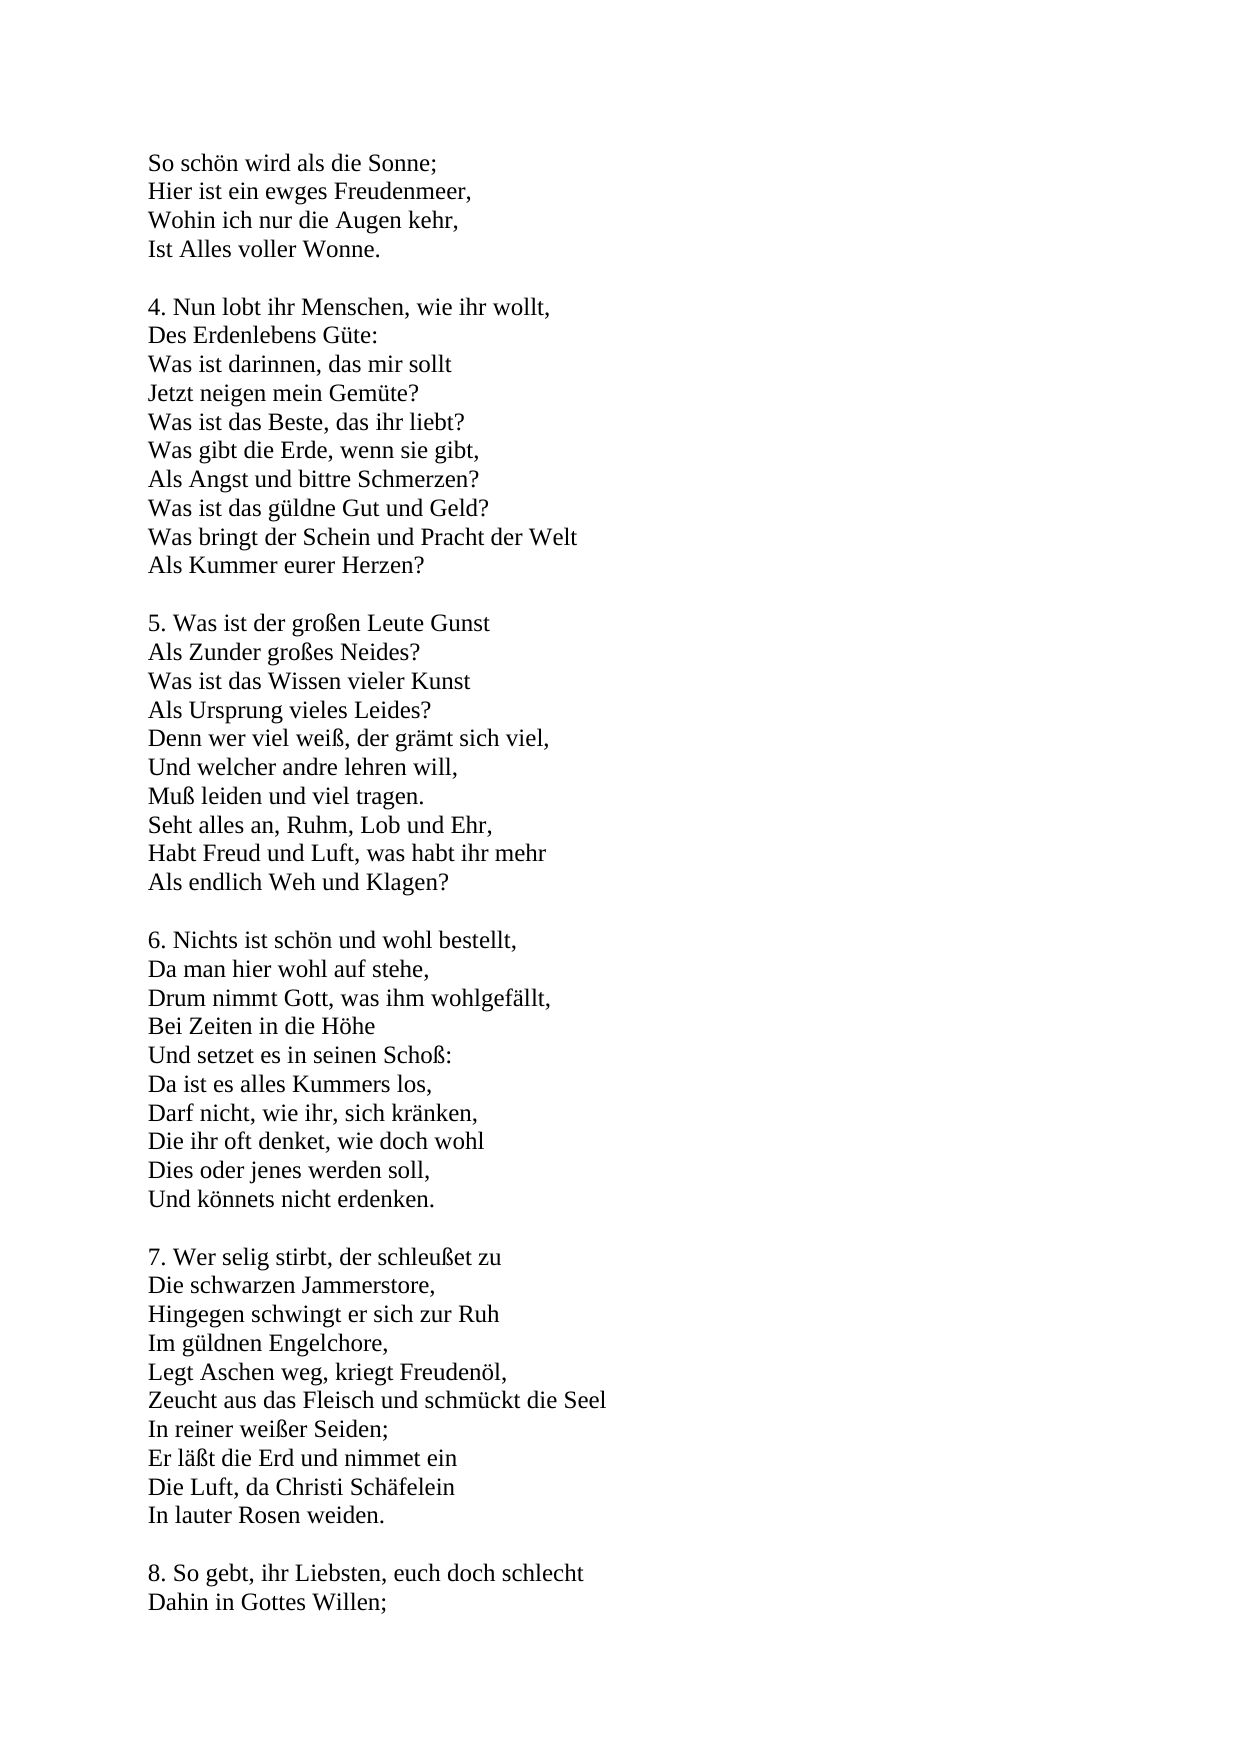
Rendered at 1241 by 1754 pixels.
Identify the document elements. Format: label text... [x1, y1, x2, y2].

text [148, 148, 1093, 263]
text 4. Nun lobt ihr Menschen, wie ihr wollt, Des Erdenlebens Güte: Was ist darinnen, das mir sollt Jetzt neigen mein Gemüte? Was ist das Beste, das ihr liebt? Was gibt die Erde, wenn sie gibt, Als Angst und bittre Schmerzen? Was ist das güldne Gut und Geld? Was bringt der Schein und Pracht der Welt Als Kummer eurer Herzen? [148, 292, 1093, 579]
text 7. Wer selig stirbt, der schleußet zu Die schwarzen Jammerstore, Hingegen schwingt er sich zur Ruh Im güldnen Engelchore, Legt Aschen weg, kriegt Freudenöl, Zeucht aus das Fleisch und schmückt die Seel In reiner weißer Seiden; Er läßt die Erd und nimmet ein Die Luft, da Christi Schäfelein In lauter Rosen weiden. [148, 1242, 1093, 1529]
text 6. Nichts ist schön und wohl bestellt, Da man hier wohl auf stehe, Drum nimmt Gott, was ihm wohlgefällt, Bei Zeiten in die Höhe Und setzet es in seinen Schoß: Da ist es alles Kummers los, Darf nicht, wie ihr, sich kränken, Die ihr oft denket, wie doch wohl Dies oder jenes werden soll, Und könnets nicht erdenken. [148, 925, 1093, 1213]
text 5. Was ist der großen Leute Gunst Als Zunder großes Neides? Was ist das Wissen vieler Kunst Als Ursprung vieles Leides? Denn wer viel weiß, der grämt sich viel, Und welcher andre lehren will, Muß leiden und viel tragen. Seht alles an, Ruhm, Lob und Ehr, Habt Freud und Luft, was habt ihr mehr Als endlich Weh und Klagen? [148, 608, 1093, 896]
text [148, 1558, 1093, 1616]
